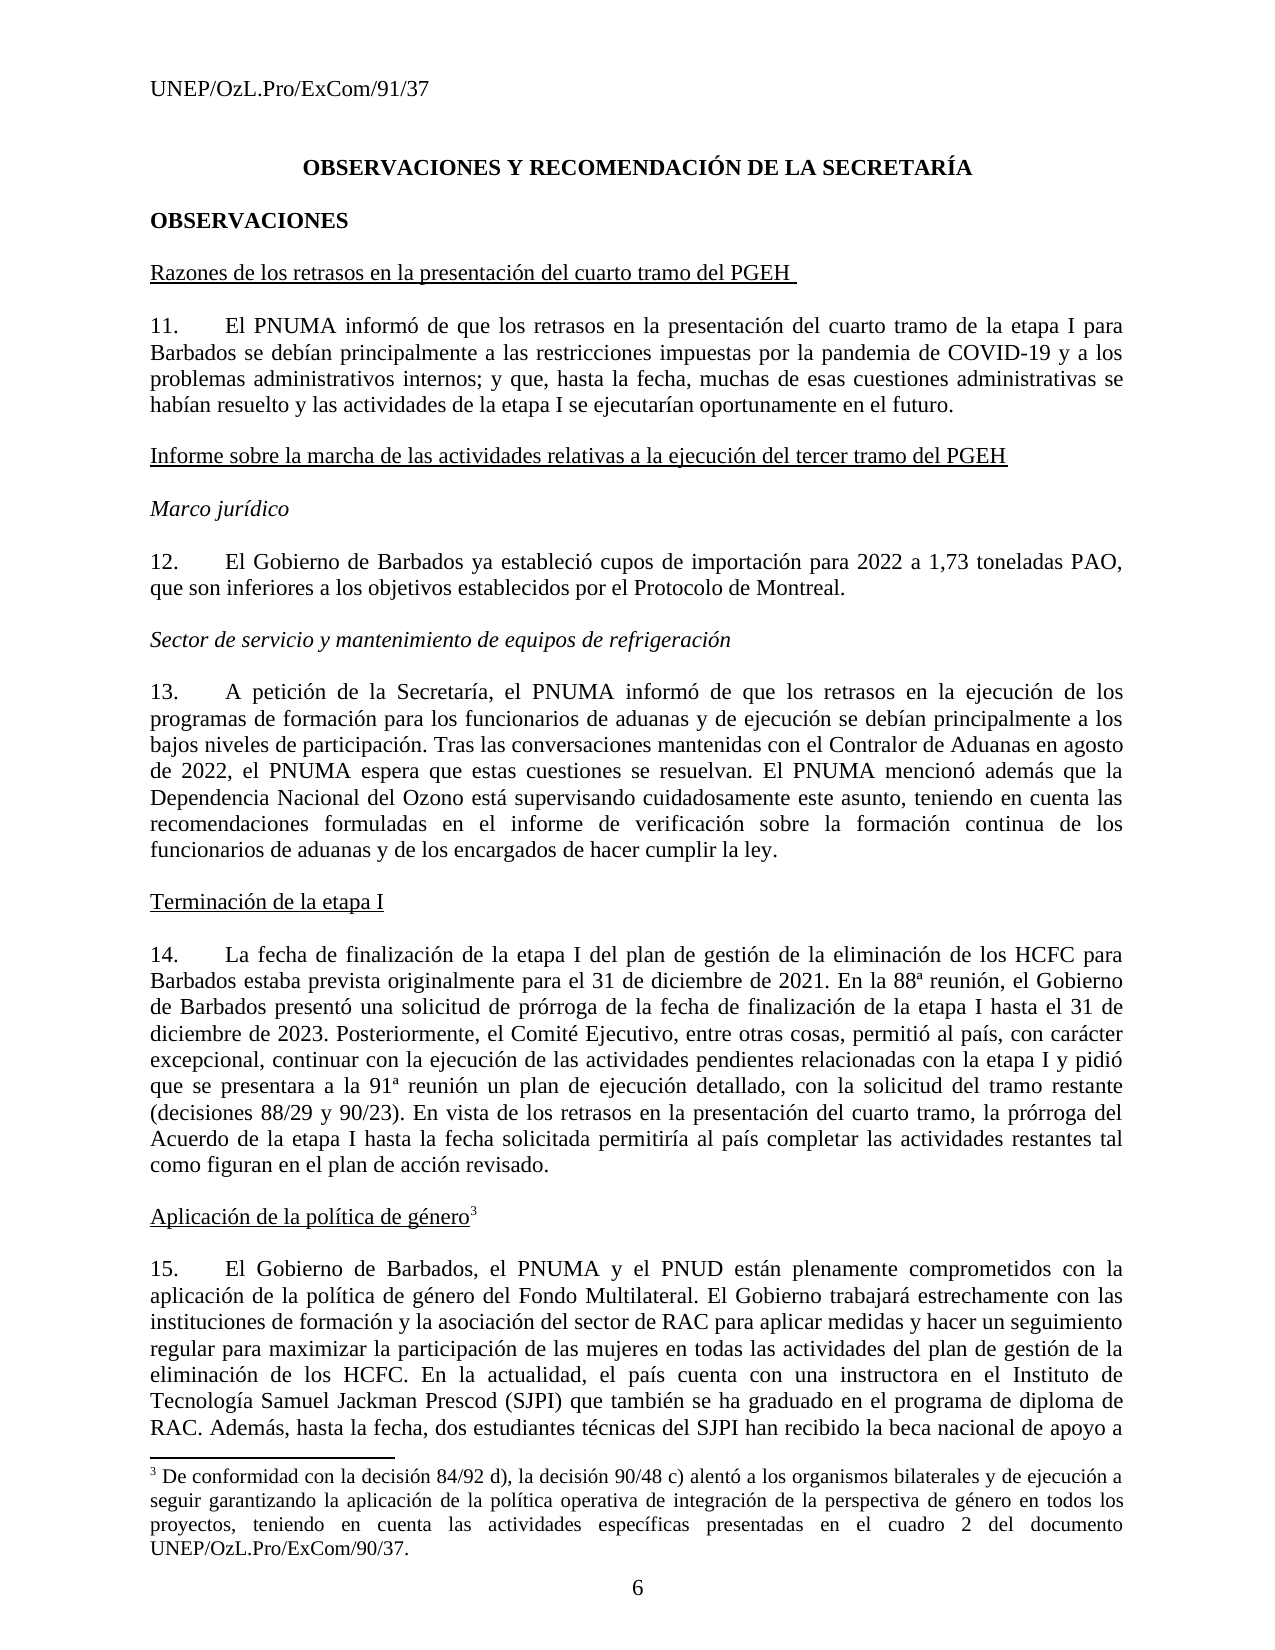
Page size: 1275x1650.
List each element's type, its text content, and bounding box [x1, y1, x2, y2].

text Aplicación de la política de género [150, 1203, 1125, 1229]
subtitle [150, 1256, 1125, 1440]
text Informe sobre la marcha de las actividades relativas a la ejecución del tercer tramo del PGEH [150, 443, 1125, 469]
text Sector de servicio y mantenimiento de equipos de refrigeración [150, 626, 1125, 652]
subtitle La fecha de finalización de la etapa I del plan de gestión de la eliminación de los HCFC para Barbados estaba prevista originalmente para el 31 de diciembre de 2021. En la 88ª reunión, el Gobierno de Barbados presentó una solicitud de prórroga de la fecha de finalización de la etapa I hasta el 31 de diciembre de 2023. Posteriormente, el Comité Ejecutivo, entre otras cosas, permitió al país, con carácter excepcional, continuar con la ejecución de las actividades pendientes relacionadas con la etapa I y pidió que se presentara a la 91ª reunión un plan de ejecución detallado, con la solicitud del tramo restante (decisiones 88/29 y 90/23). En vista de los retrasos en la presentación del cuarto tramo, la prórroga del Acuerdo de la etapa I hasta la fecha solicitada permitiría al país completar las actividades restantes tal como figuran en el plan de acción revisado. [150, 941, 1125, 1178]
text OBSERVACIONES Y RECOMENDACIÓN DE LA SECRETARÍA [150, 154, 1125, 180]
subtitle El PNUMA informó de que los retrasos en la presentación del cuarto tramo de la etapa I para Barbados se debían principalmente a las restricciones impuestas por la pandemia de COVID-19 y a los problemas administrativos internos; y que, hasta la fecha, muchas de esas cuestiones administrativas se habían resuelto y las actividades de la etapa I se ejecutarían oportunamente en el futuro. [150, 312, 1125, 418]
text Terminación de la etapa I [150, 888, 1125, 914]
subtitle A petición de la Secretaría, el PNUMA informó de que los retrasos en la ejecución de los programas de formación para los funcionarios de aduanas y de ejecución se debían principalmente a los bajos niveles de participación. Tras las conversaciones mantenidas con el Contralor de Aduanas en agosto de 2022, el PNUMA espera que estas cuestiones se resuelvan. El PNUMA mencionó además que la Dependencia Nacional del Ozono está supervisando cuidadosamente este asunto, teniendo en cuenta las recomendaciones formuladas en el informe de verificación sobre la formación continua de los funcionarios de aduanas y de los encargados de hacer cumplir la ley. [150, 678, 1125, 863]
subtitle El Gobierno de Barbados ya estableció cupos de importación para 2022 a 1,73 toneladas PAO, que son inferiores a los objetivos establecidos por el Protocolo de Montreal. [150, 548, 1125, 601]
text Razones de los retrasos en la presentación del cuarto tramo del PGEH [150, 259, 1125, 286]
text Marco jurídico [150, 495, 1125, 522]
text OBSERVACIONES [150, 207, 1125, 233]
